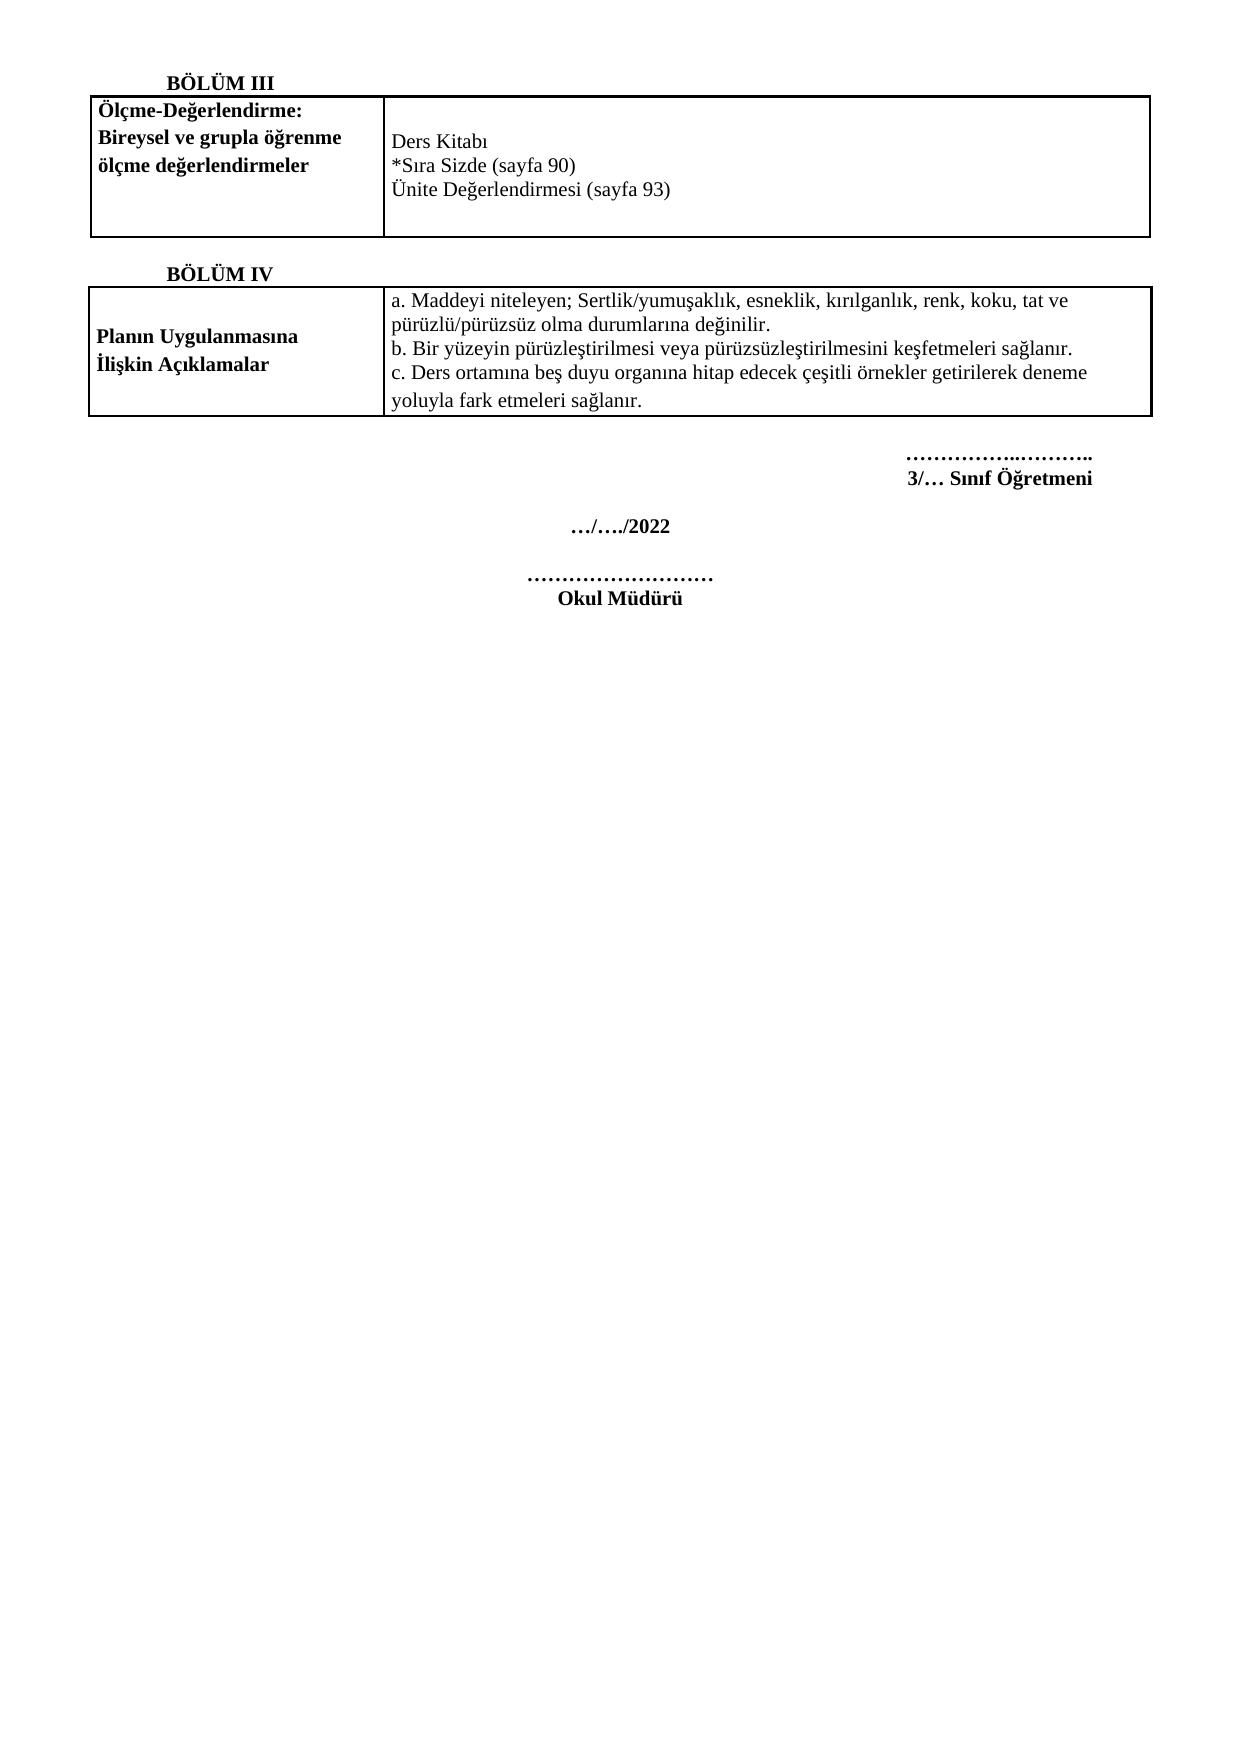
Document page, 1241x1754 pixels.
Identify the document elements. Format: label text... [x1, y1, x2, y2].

table_header a. Maddeyi niteleyen; Sertlik/yumuşaklık, esneklik, kırılganlık, renk, koku, tat ve pürüzlü/pürüzsüz olma durumlarına değinilir. b. Bir yüzeyin pürüzleştirilmesi veya pürüzsüzleştirilmesini keşfetmeleri sağlanır. c. Ders ortamına beş duyu organına hitap edecek çeşitli örnekler getirilerek deneme yoluyla fark etmeleri sağlanır. [385, 288, 1150, 415]
table_header Ölçme-Değerlendirme: Bireysel ve grupla öğrenme ölçme değerlendirmeler [92, 98, 383, 236]
text ……………..……….. [148, 441, 1092, 465]
table_header Planın Uygulanmasına İlişkin Açıklamalar [90, 288, 383, 415]
subtitle BÖLÜM III [148, 71, 1092, 95]
text …/…./2022 [148, 513, 1092, 538]
text 3/… Sınıf Öğretmeni [148, 465, 1092, 489]
subtitle BÖLÜM IV [148, 262, 1092, 286]
table_header Ders Kitabı *Sıra Sizde (sayfa 90) Ünite Değerlendirmesi (sayfa 93) [385, 98, 1149, 236]
text Okul Müdürü [148, 586, 1092, 610]
text ……………………… [148, 562, 1092, 586]
